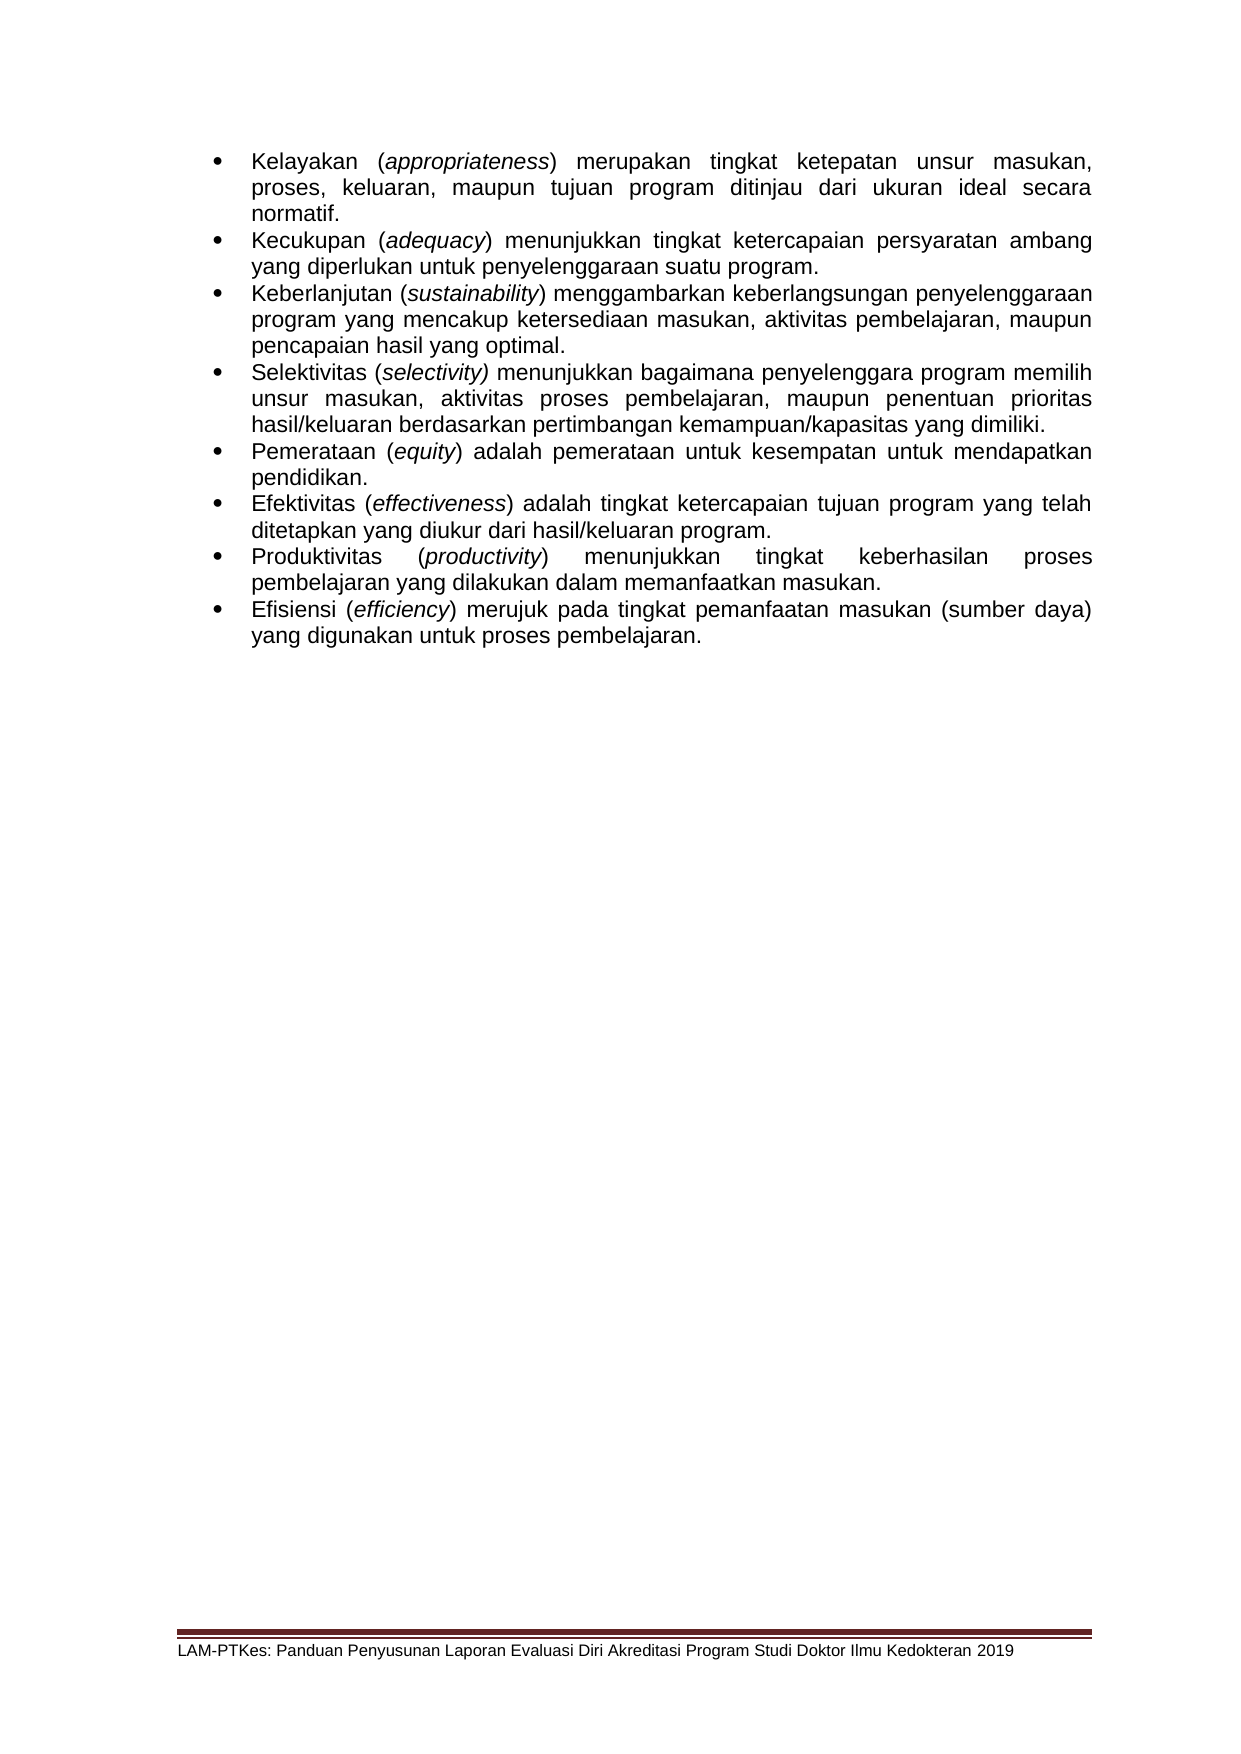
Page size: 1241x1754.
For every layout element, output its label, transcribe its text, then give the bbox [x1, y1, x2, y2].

list Kecukupan (adequacy) menunjukkan tingkat ketercapaian persyaratan ambang yang diperlukan untuk penyelenggaraan suatu program. [213, 227, 1092, 279]
list Efisiensi (efficiency) merujuk pada tingkat pemanfaatan masukan (sumber daya) yang digunakan untuk proses pembelajaran. [213, 596, 1092, 648]
list Efektivitas (effectiveness) adalah tingkat ketercapaian tujuan program yang telah ditetapkan yang diukur dari hasil/keluaran program. [213, 490, 1092, 543]
list Pemerataan (equity) adalah pemerataan untuk kesempatan untuk mendapatkan pendidikan. [213, 438, 1092, 490]
list Produktivitas (productivity) menunjukkan tingkat keberhasilan proses pembelajaran yang dilakukan dalam memanfaatkan masukan. [213, 543, 1092, 596]
list Kelayakan (appropriateness) merupakan tingkat ketepatan unsur masukan, proses, keluaran, maupun tujuan program ditinjau dari ukuran ideal secara normatif. [213, 148, 1092, 227]
list Keberlanjutan (sustainability) menggambarkan keberlangsungan penyelenggaraan program yang mencakup ketersediaan masukan, aktivitas pembelajaran, maupun pencapaian hasil yang optimal. [213, 279, 1092, 358]
list Selektivitas (selectivity) menunjukkan bagaimana penyelenggara program memilih unsur masukan, aktivitas proses pembelajaran, maupun penentuan prioritas hasil/keluaran berdasarkan pertimbangan kemampuan/kapasitas yang dimiliki. [213, 358, 1092, 438]
